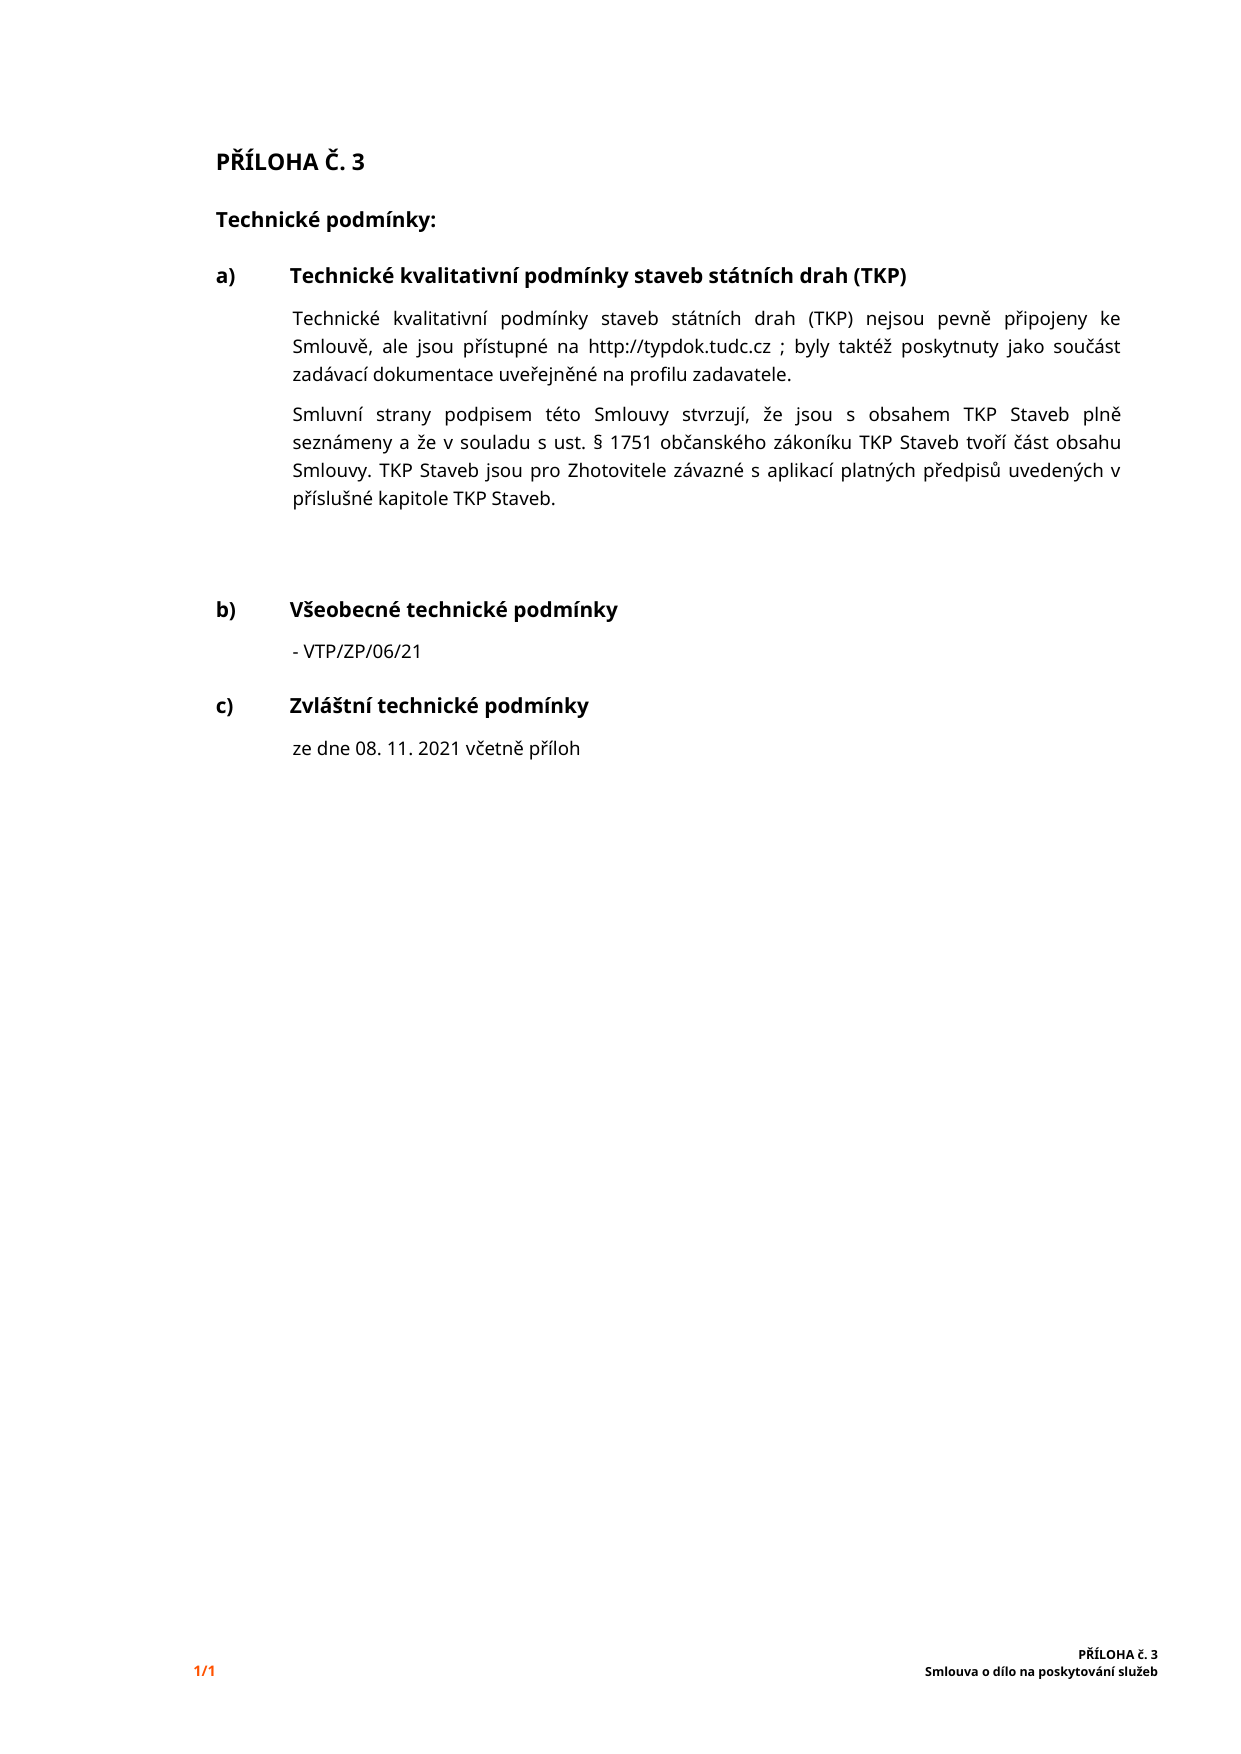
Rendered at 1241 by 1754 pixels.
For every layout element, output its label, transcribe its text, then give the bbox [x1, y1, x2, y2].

text a) Technické kvalitativní podmínky staveb státních drah (TKP) [216, 261, 1122, 290]
text b) Všeobecné technické podmínky [216, 595, 1122, 623]
text Technické kvalitativní podmínky staveb státních drah (TKP) nejsou pevně připojeny ke Smlouvě, ale jsou přístupné na http://typdok.tudc.cz ; byly taktéž poskytnuty jako součást zadávací dokumentace uveřejněné na profilu zadavatele. [292, 305, 1122, 387]
text c) Zvláštní technické podmínky [216, 692, 1122, 720]
text Technické podmínky: [216, 205, 1122, 233]
text Příloha č. 3 [216, 146, 1122, 177]
text Smluvní strany podpisem této Smlouvy stvrzují, že jsou s obsahem TKP Staveb plně seznámeny a že v souladu s ust. § 1751 občanského zákoníku TKP Staveb tvoří část obsahu Smlouvy. TKP Staveb jsou pro Zhotovitele závazné s aplikací platných předpisů uvedených v příslušné kapitole TKP Staveb. [292, 402, 1122, 511]
text - VTP/ZP/06/21 [292, 639, 1122, 664]
text ze dne 08. 11. 2021 včetně příloh [292, 735, 1122, 761]
